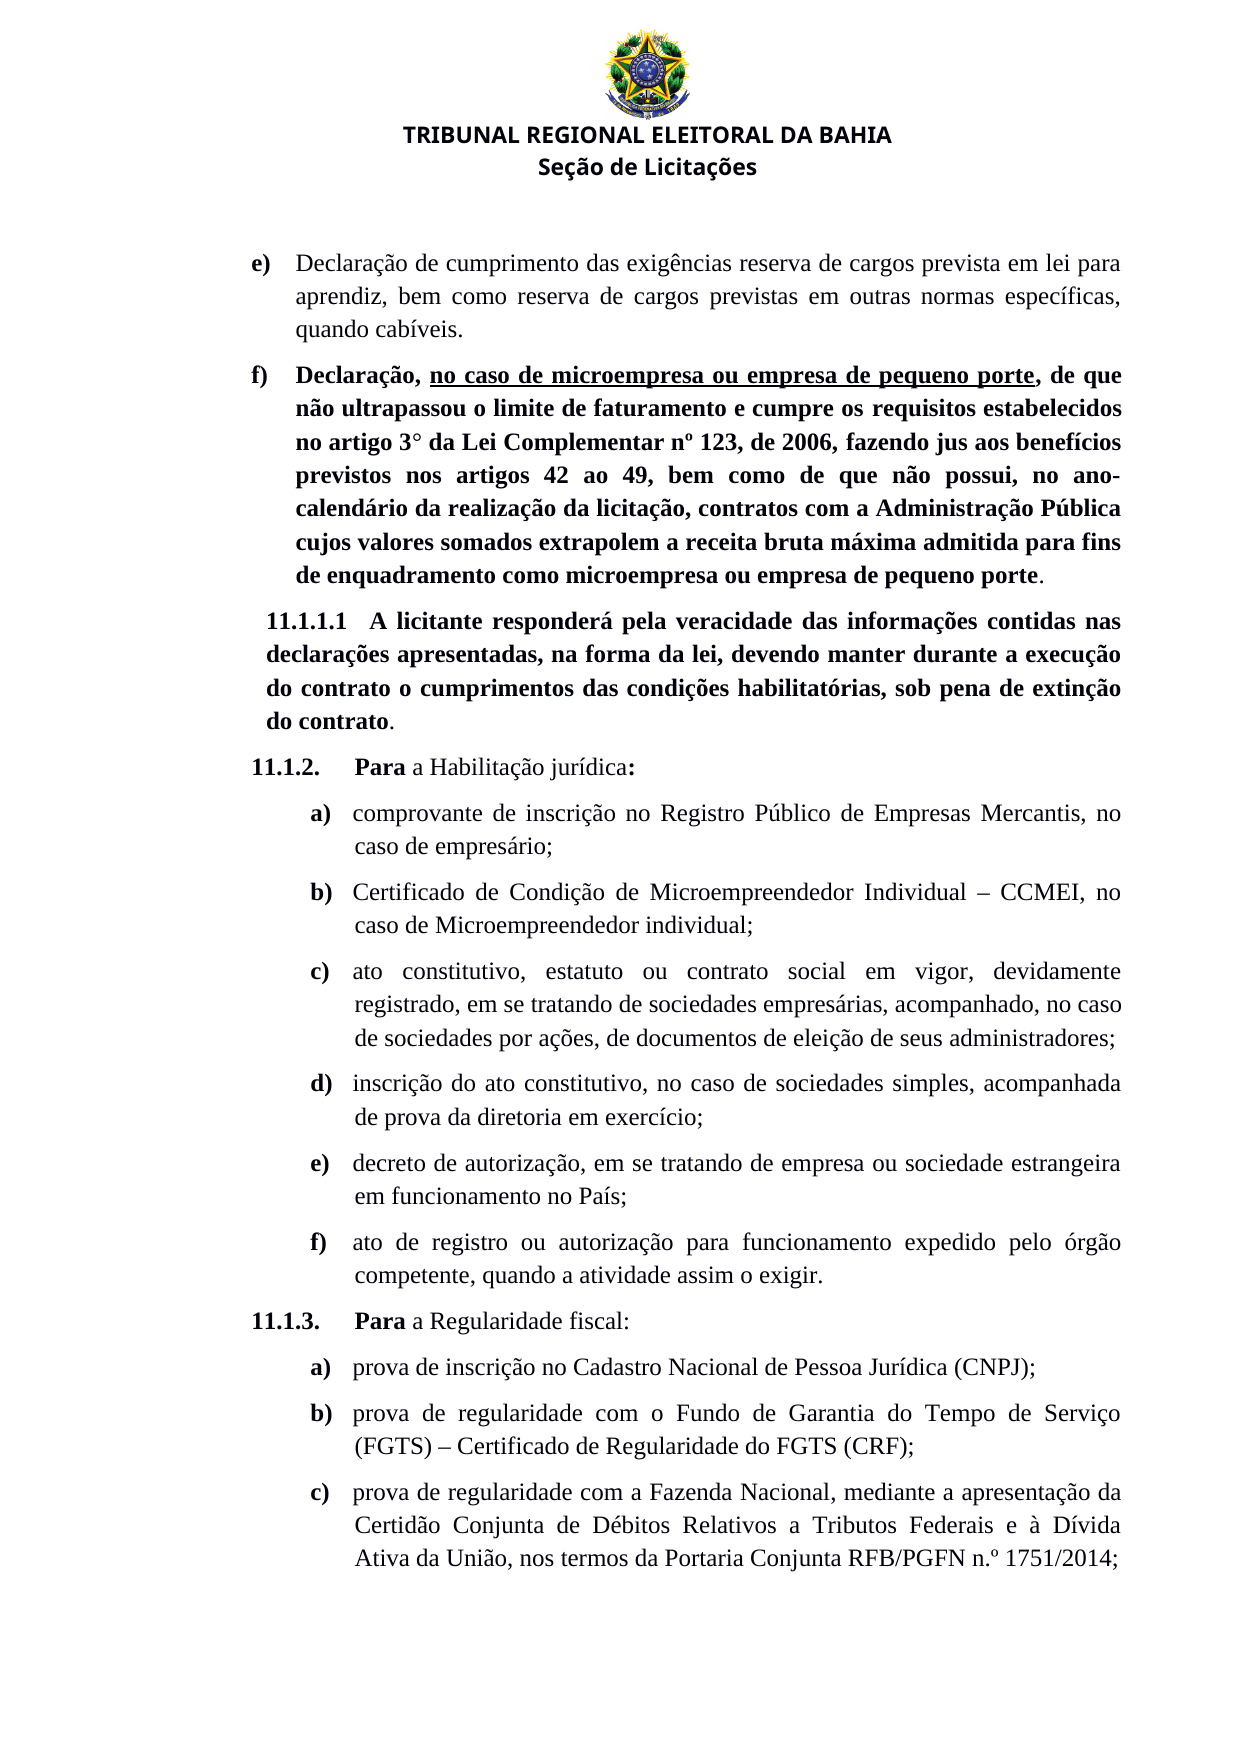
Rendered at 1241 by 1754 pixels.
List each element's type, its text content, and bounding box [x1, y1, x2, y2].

list comprovante de inscrição no Registro Público de Empresas Mercantis, no caso de empresário; [310, 794, 1122, 861]
list prova de inscrição no Cadastro Nacional de Pessoa Jurídica (CNPJ); [310, 1348, 1122, 1382]
text 11.1.3. Para a Regularidade fiscal: [177, 1303, 1122, 1336]
list Certificado de Condição de Microempreendedor Individual – CCMEI, no caso de Microempreendedor individual; [310, 873, 1122, 940]
text 11.1.2. Para a Habilitação jurídica: [177, 748, 1122, 782]
list decreto de autorização, em se tratando de empresa ou sociedade estrangeira em funcionamento no País; [310, 1144, 1122, 1211]
text e) Declaração de cumprimento das exigências reserva de cargos prevista em lei para aprendiz, bem como reserva de cargos previstas em outras normas específicas, quando cabíveis. [251, 244, 1122, 344]
list ato de registro ou autorização para funcionamento expedido pelo órgão competente, quando a atividade assim o exigir. [310, 1223, 1122, 1290]
text 11.1.1.1 A licitante responderá pela veracidade das informações contidas nas declarações apresentadas, na forma da lei, devendo manter durante a execução do contrato o cumprimentos das condições habilitatórias, sob pena de extinção do contrato. [266, 603, 1122, 736]
list ato constitutivo, estatuto ou contrato social em vigor, devidamente registrado, em se tratando de sociedades empresárias, acompanhado, no caso de sociedades por ações, de documentos de eleição de seus administradores; [310, 953, 1122, 1053]
list inscrição do ato constitutivo, no caso de sociedades simples, acompanhada de prova da diretoria em exercício; [310, 1065, 1122, 1132]
list prova de regularidade com a Fazenda Nacional, mediante a apresentação da Certidão Conjunta de Débitos Relativos a Tributos Federais e à Dívida Ativa da União, nos termos da Portaria Conjunta RFB/PGFN n.º 1751/2014; [310, 1473, 1122, 1573]
text f) Declaração, no caso de microempresa ou empresa de pequeno porte, de que não ultrapassou o limite de faturamento e cumpre os requisitos estabelecidos no artigo 3° da Lei Complementar nº 123, de 2006, fazendo jus aos benefícios previstos nos artigos 42 ao 49, bem como de que não possui, no ano-calendário da realização da licitação, contratos com a Administração Pública cujos valores somados extrapolem a receita bruta máxima admitida para fins de enquadramento como microempresa ou empresa de pequeno porte. [251, 357, 1122, 590]
list prova de regularidade com o Fundo de Garantia do Tempo de Serviço (FGTS) – Certificado de Regularidade do FGTS (CRF); [310, 1394, 1122, 1461]
